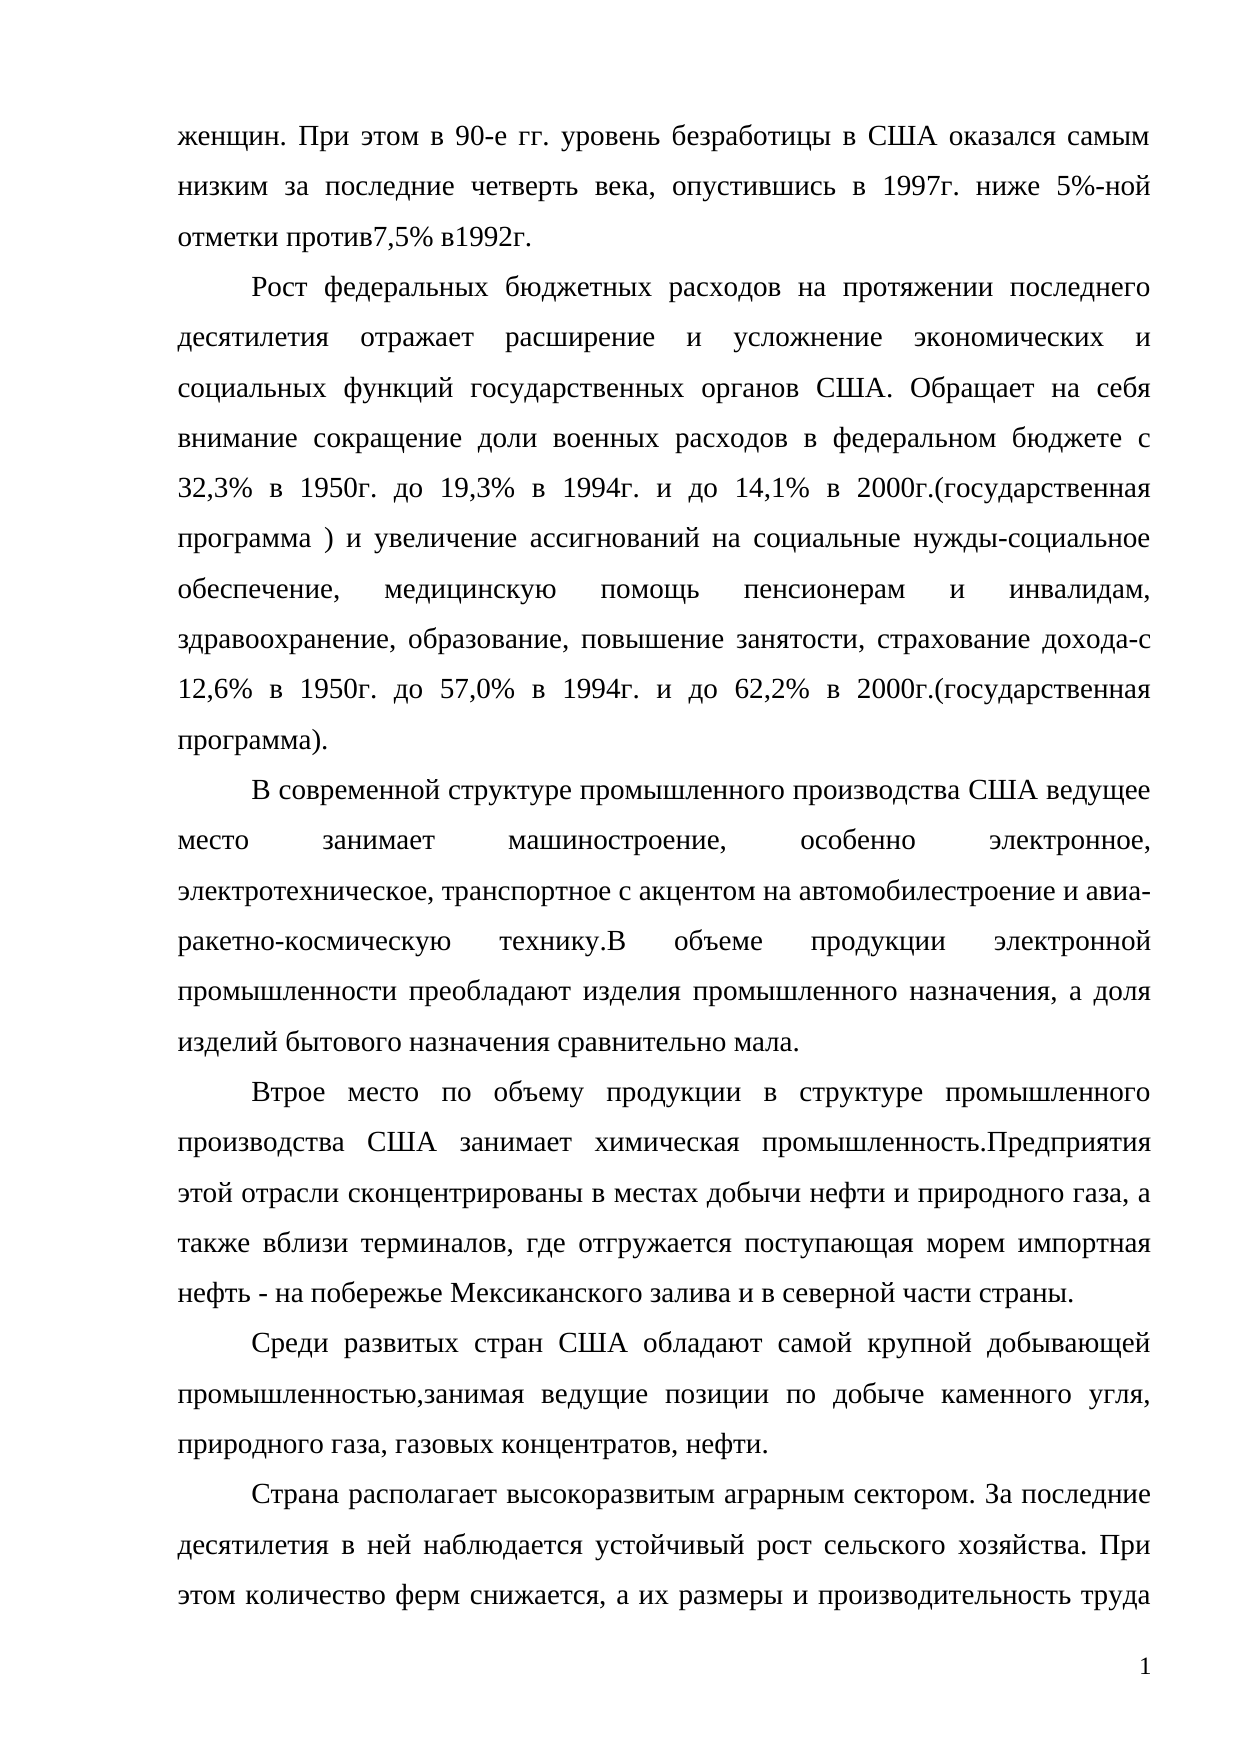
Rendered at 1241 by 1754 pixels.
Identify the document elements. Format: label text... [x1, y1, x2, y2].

text Среди развитых стран США обладают самой крупной добывающей промышленностью,занимая ведущие позиции по добыче каменного угля, природного газа, газовых концентратов, нефти. [177, 1326, 1152, 1460]
text В современной структуре промышленного производства США ведущее место занимает машиностроение, особенно электронное, электротехническое, транспортное с акцентом на автомобилестроение и авиа-ракетно-космическую технику.В объеме продукции электронной промышленности преобладают изделия промышленного назначения, а доля изделий бытового назначения сравнительно мала. [177, 772, 1152, 1057]
text Втрое место по объему продукции в структуре промышленного производства США занимает химическая промышленность.Предприятия этой отрасли сконцентрированы в местах добычи нефти и природного газа, а также вблизи терминалов, где отгружается поступающая морем импортная нефть - на побережье Мексиканского залива и в северной части страны. [177, 1074, 1152, 1309]
text Рост федеральных бюджетных расходов на протяжении последнего десятилетия отражает расширение и усложнение экономических и социальных функций государственных органов США. Обращает на себя внимание сокращение доли военных расходов в федеральном бюджете с 32,3% в 1950г. до 19,3% в 1994г. и до 14,1% в 2000г.(государственная программа ) и увеличение ассигнований на социальные нужды-социальное обеспечение, медицинскую помощь пенсионерам и инвалидам, здравоохранение, образование, повышение занятости, страхование дохода-с 12,6% в 1950г. до 57,0% в 1994г. и до 62,2% в 2000г.(государственная программа). [177, 269, 1152, 755]
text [177, 118, 1152, 252]
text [177, 1477, 1152, 1611]
